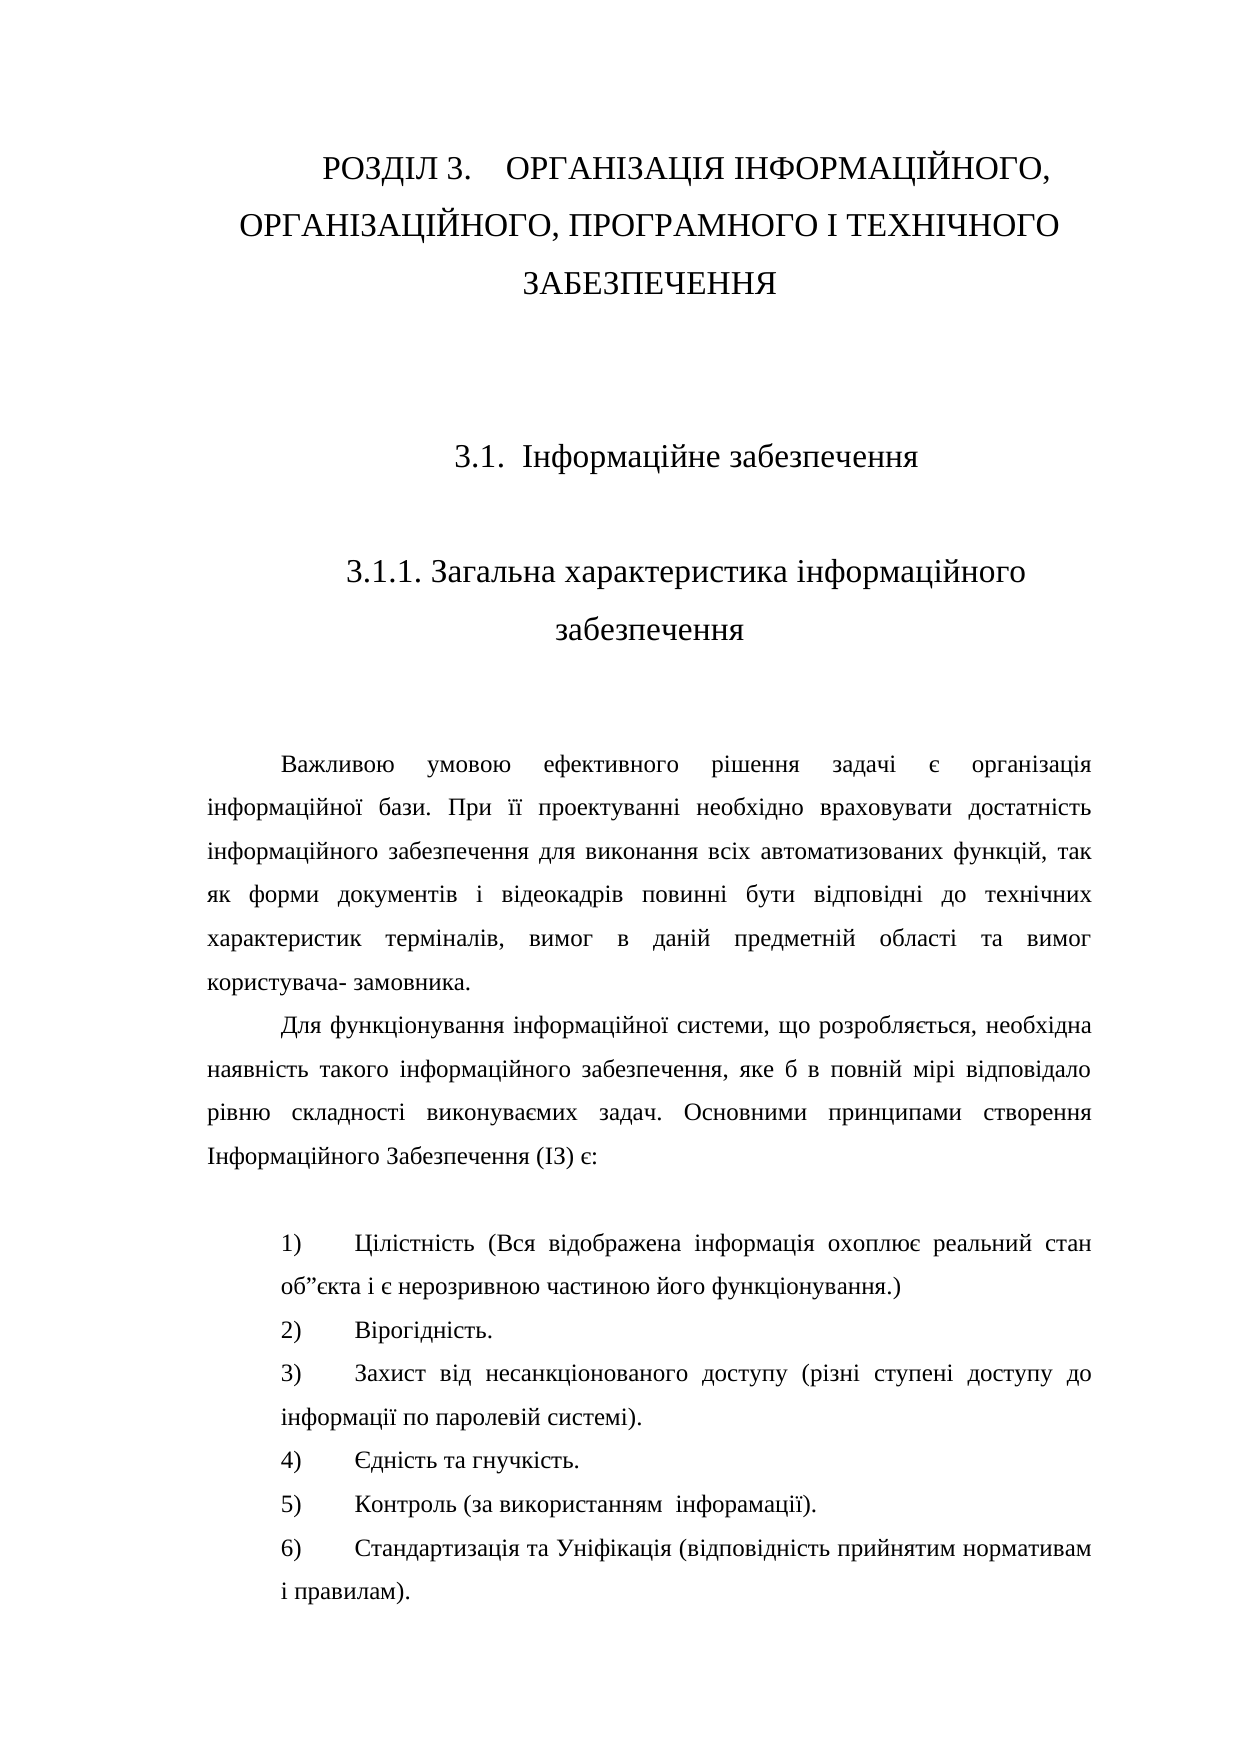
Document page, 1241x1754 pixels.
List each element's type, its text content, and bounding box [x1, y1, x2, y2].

list Цілістність (Вся відображена інформація охоплює реальний стан об”єкта і є нерозривною частиною його функціонування.) [281, 1228, 1092, 1300]
list Єдність та гнучкість. [281, 1445, 1092, 1474]
text Для функціонування інформаційної системи, що розробляється, необхідна наявність такого інформаційного забезпечення, яке б в повній мірі відповідало рівню складності виконуваємих задач. Основними принципами створення Інформаційного Забезпечення (ІЗ) є: [207, 1010, 1092, 1170]
list Захист від несанкціонованого доступу (різні ступені доступу до інформації по паролевій системі). [281, 1358, 1092, 1431]
list Вірогідність. [281, 1315, 1092, 1344]
text 3.1. Інформаційне забезпечення [207, 436, 1092, 474]
text РОЗДІЛ 3. ОРГАНІЗАЦІЯ ІНФОРМАЦІЙНОГО, ОРГАНІЗАЦІЙНОГО, ПРОГРАМНОГО І ТЕХНІЧНОГО ЗАБЕЗПЕЧЕННЯ [207, 148, 1092, 301]
list Контроль (за використанням інфорамації). [281, 1489, 1092, 1518]
text 3.1.1. Загальна характеристика інформаційного забезпечення [207, 551, 1092, 647]
list Стандартизація та Уніфікація (відповідність прийнятим нормативам і правилам). [281, 1532, 1092, 1605]
text Важливою умовою ефективного рішення задачі є організація інформаційної бази. При її проектуванні необхідно враховувати достатність інформаційного забезпечення для виконання всіх автоматизованих функцій, так як форми документів і відеокадрів повинні бути відповідні до технічних характеристик терміналів, вимог в даній предметній області та вимог користувача- замовника. [207, 749, 1092, 996]
